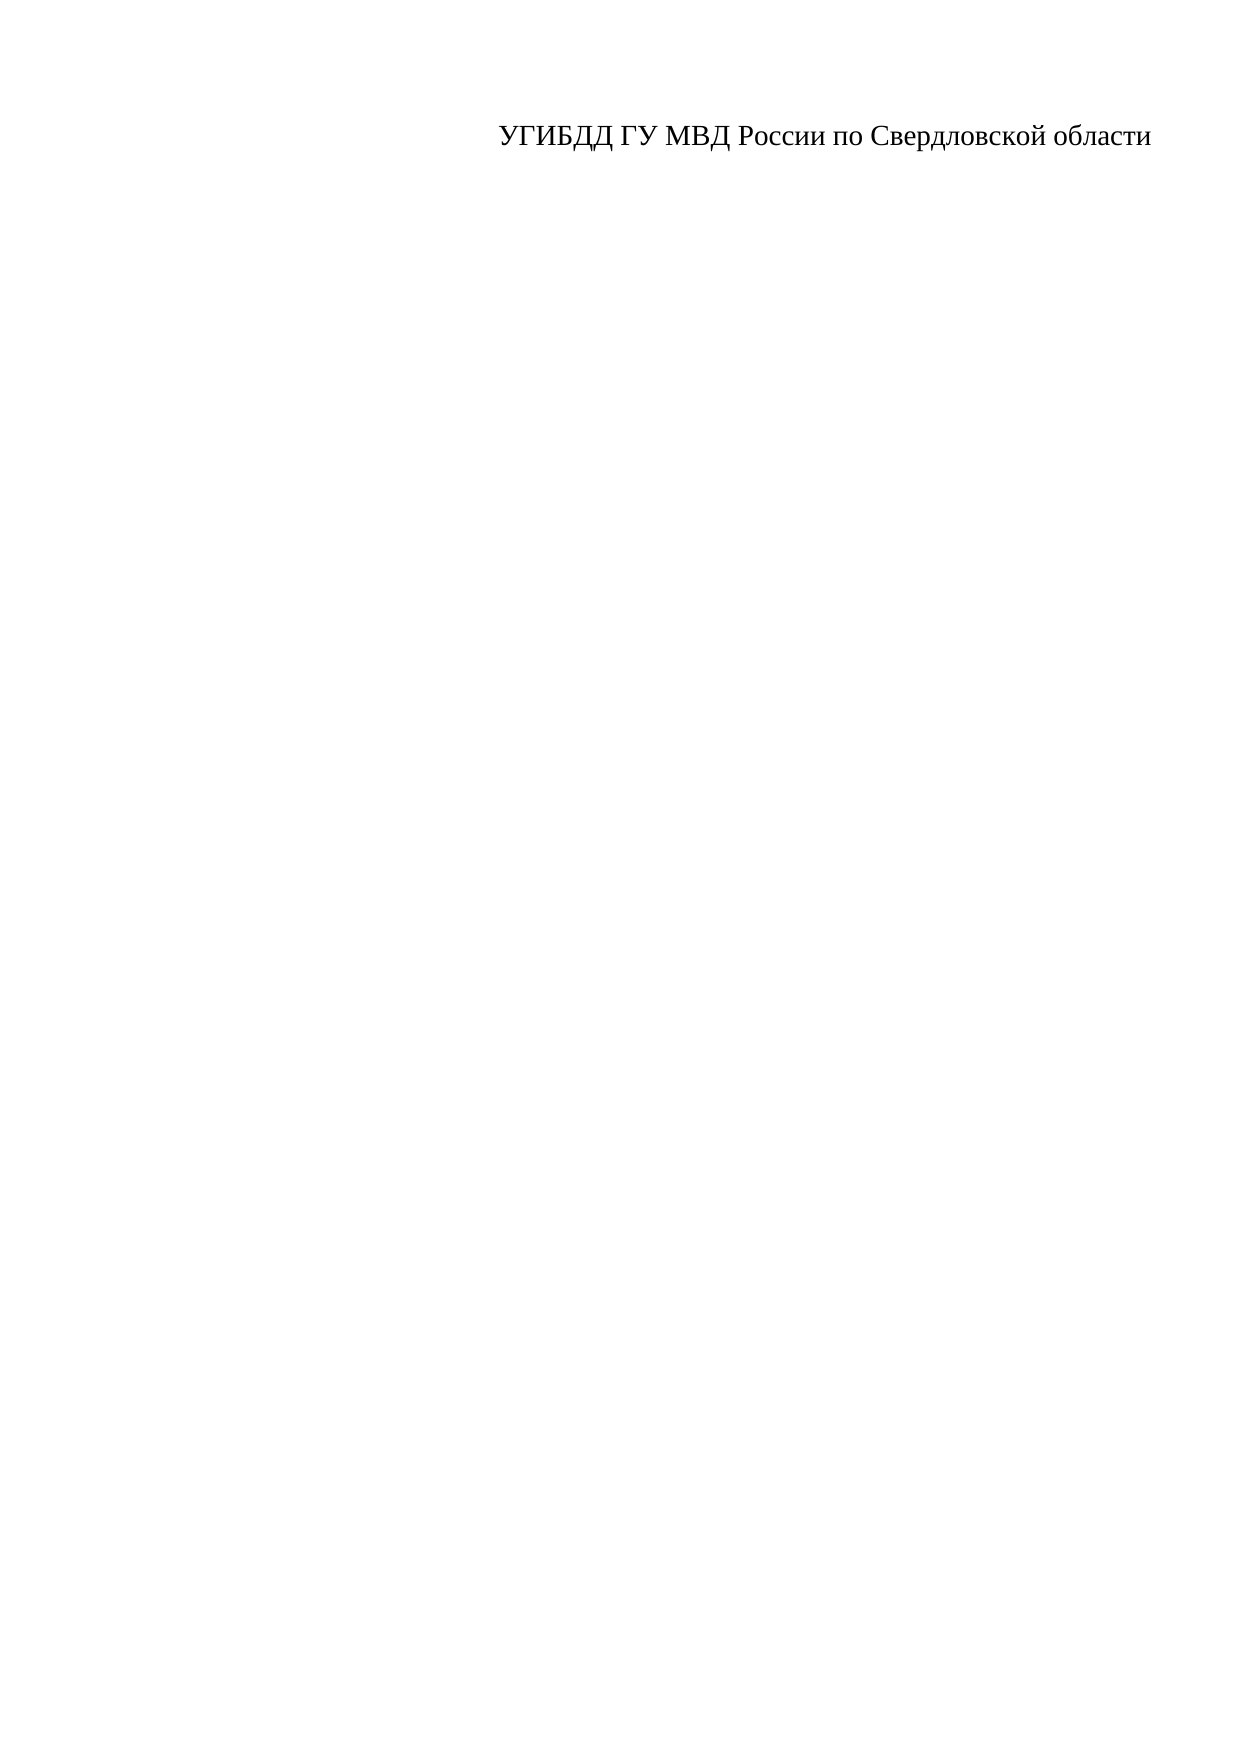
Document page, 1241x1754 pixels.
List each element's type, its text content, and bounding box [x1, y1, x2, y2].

text УГИБДД ГУ МВД России по Свердловской области [177, 118, 1152, 152]
